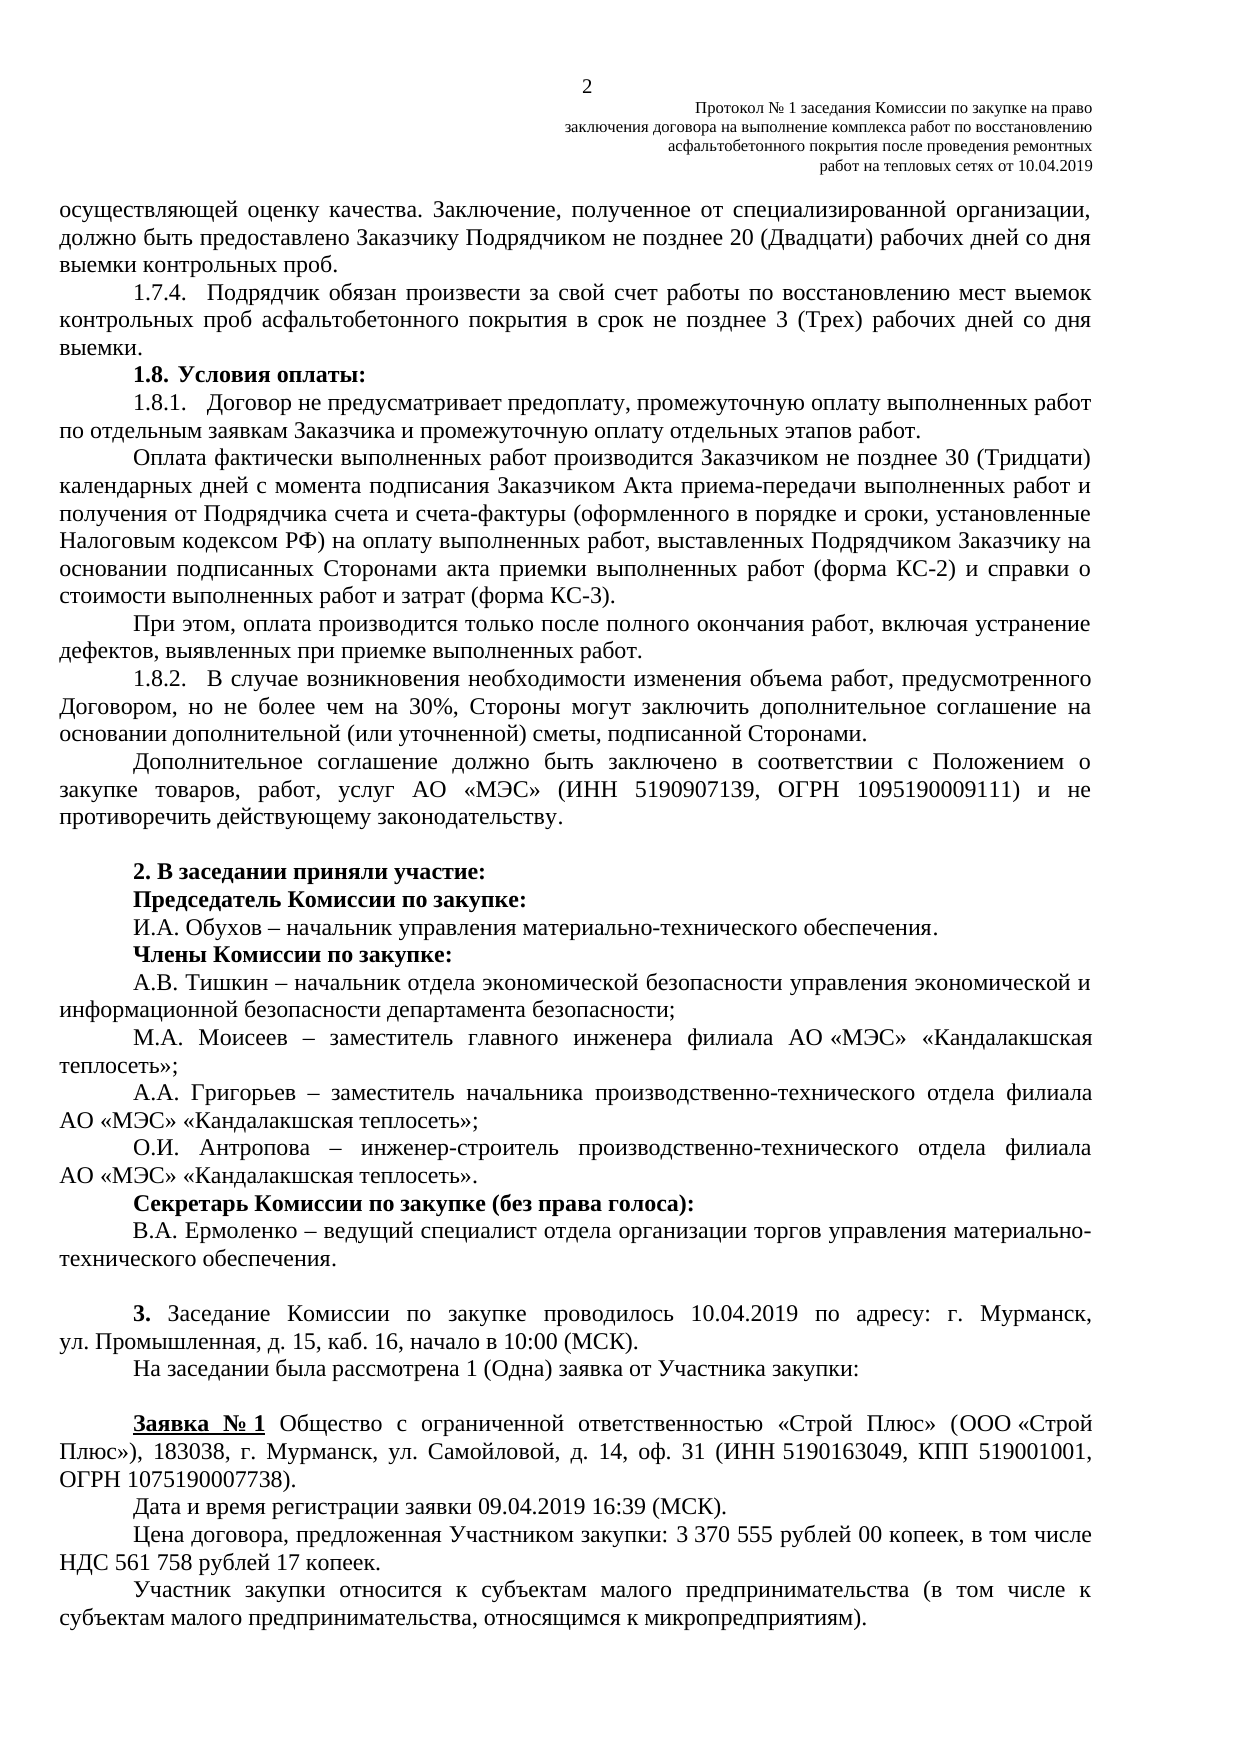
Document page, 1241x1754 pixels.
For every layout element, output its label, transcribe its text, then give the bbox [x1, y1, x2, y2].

subtitle 2. В заседании приняли участие: [59, 857, 1092, 885]
subtitle 3. Заседание Комиссии по закупке проводилось 10.04.2019 по адресу: г. Мурманск, ул. Промышленная, д. 15, каб. 16, начало в 10:00 (МСК). [59, 1299, 1092, 1354]
text Дополнительное соглашение должно быть заключено в соответствии с Положением о закупке товаров, работ, услуг АО «МЭС» (ИНН 5190907139, ОГРН 1095190009111) и не противоречить действующему законодательству. [59, 747, 1092, 830]
text И.А. Обухов – начальник управления материально-технического обеспечения. [59, 913, 1092, 940]
text В.А. Ермоленко – ведущий специалист отдела организации торгов управления материально-технического обеспечения. [59, 1216, 1092, 1271]
list Договор не предусматривает предоплату, промежуточную оплату выполненных работ по отдельным заявкам Заказчика и промежуточную оплату отдельных этапов работ. [59, 388, 1092, 443]
text М.А. Моисеев – заместитель главного инженера филиала АО «МЭС» «Кандалакшская теплосеть»; [59, 1023, 1092, 1078]
list В случае возникновения необходимости изменения объема работ, предусмотренного Договором, но не более чем на 30%, Стороны могут заключить дополнительное соглашение на основании дополнительной (или уточненной) сметы, подписанной Сторонами. [59, 664, 1092, 747]
text При этом, оплата производится только после полного окончания работ, включая устранение дефектов, выявленных при приемке выполненных работ. [59, 609, 1092, 664]
text Секретарь Комиссии по закупке (без права голоса): [59, 1189, 1092, 1216]
text Цена договора, предложенная Участником закупки: 3 370 555 рублей 00 копеек, в том числе НДС 561 758 рублей 17 копеек. [59, 1520, 1092, 1575]
text Оплата фактически выполненных работ производится Заказчиком не позднее 30 (Тридцати) календарных дней с момента подписания Заказчиком Акта приема-передачи выполненных работ и получения от Подрядчика счета и счета-фактуры (оформленного в порядке и сроки, установленные Налоговым кодексом РФ) на оплату выполненных работ, выставленных Подрядчиком Заказчику на основании подписанных Сторонами акта приемки выполненных работ (форма КС-2) и справки о стоимости выполненных работ и затрат (форма КС-3). [59, 443, 1092, 609]
text Дата и время регистрации заявки 09.04.2019 16:39 (МСК). [59, 1492, 1092, 1520]
list Подрядчик обязан произвести за свой счет работы по восстановлению мест выемок контрольных проб асфальтобетонного покрытия в срок не позднее 3 (Трех) рабочих дней со дня выемки. [59, 278, 1092, 361]
text А.В. Тишкин – начальник отдела экономической безопасности управления экономической и информационной безопасности департамента безопасности; [59, 968, 1092, 1023]
list Условия оплаты: [59, 361, 1092, 388]
text Участник закупки относится к субъектам малого предпринимательства (в том числе к субъектам малого предпринимательства, относящимся к микропредприятиям). [59, 1575, 1092, 1630]
text О.И. Антропова – инженер-строитель производственно-технического отдела филиала АО «МЭС» «Кандалакшская теплосеть». [59, 1133, 1092, 1189]
text Председатель Комиссии по закупке: [59, 885, 1092, 913]
text А.А. Григорьев – заместитель начальника производственно-технического отдела филиала АО «МЭС» «Кандалакшская теплосеть»; [59, 1078, 1092, 1133]
text Члены Комиссии по закупке: [59, 940, 1092, 968]
subtitle Заявка № 1 Общество с ограниченной ответственностью «Строй Плюс» (ООО «Строй Плюс»), 183038, г. Мурманск, ул. Самойловой, д. 14, оф. 31 (ИНН 5190163049, КПП 519001001, ОГРН 1075190007738). [59, 1409, 1092, 1492]
text На заседании была рассмотрена 1 (Одна) заявка от Участника закупки: [59, 1354, 1092, 1382]
